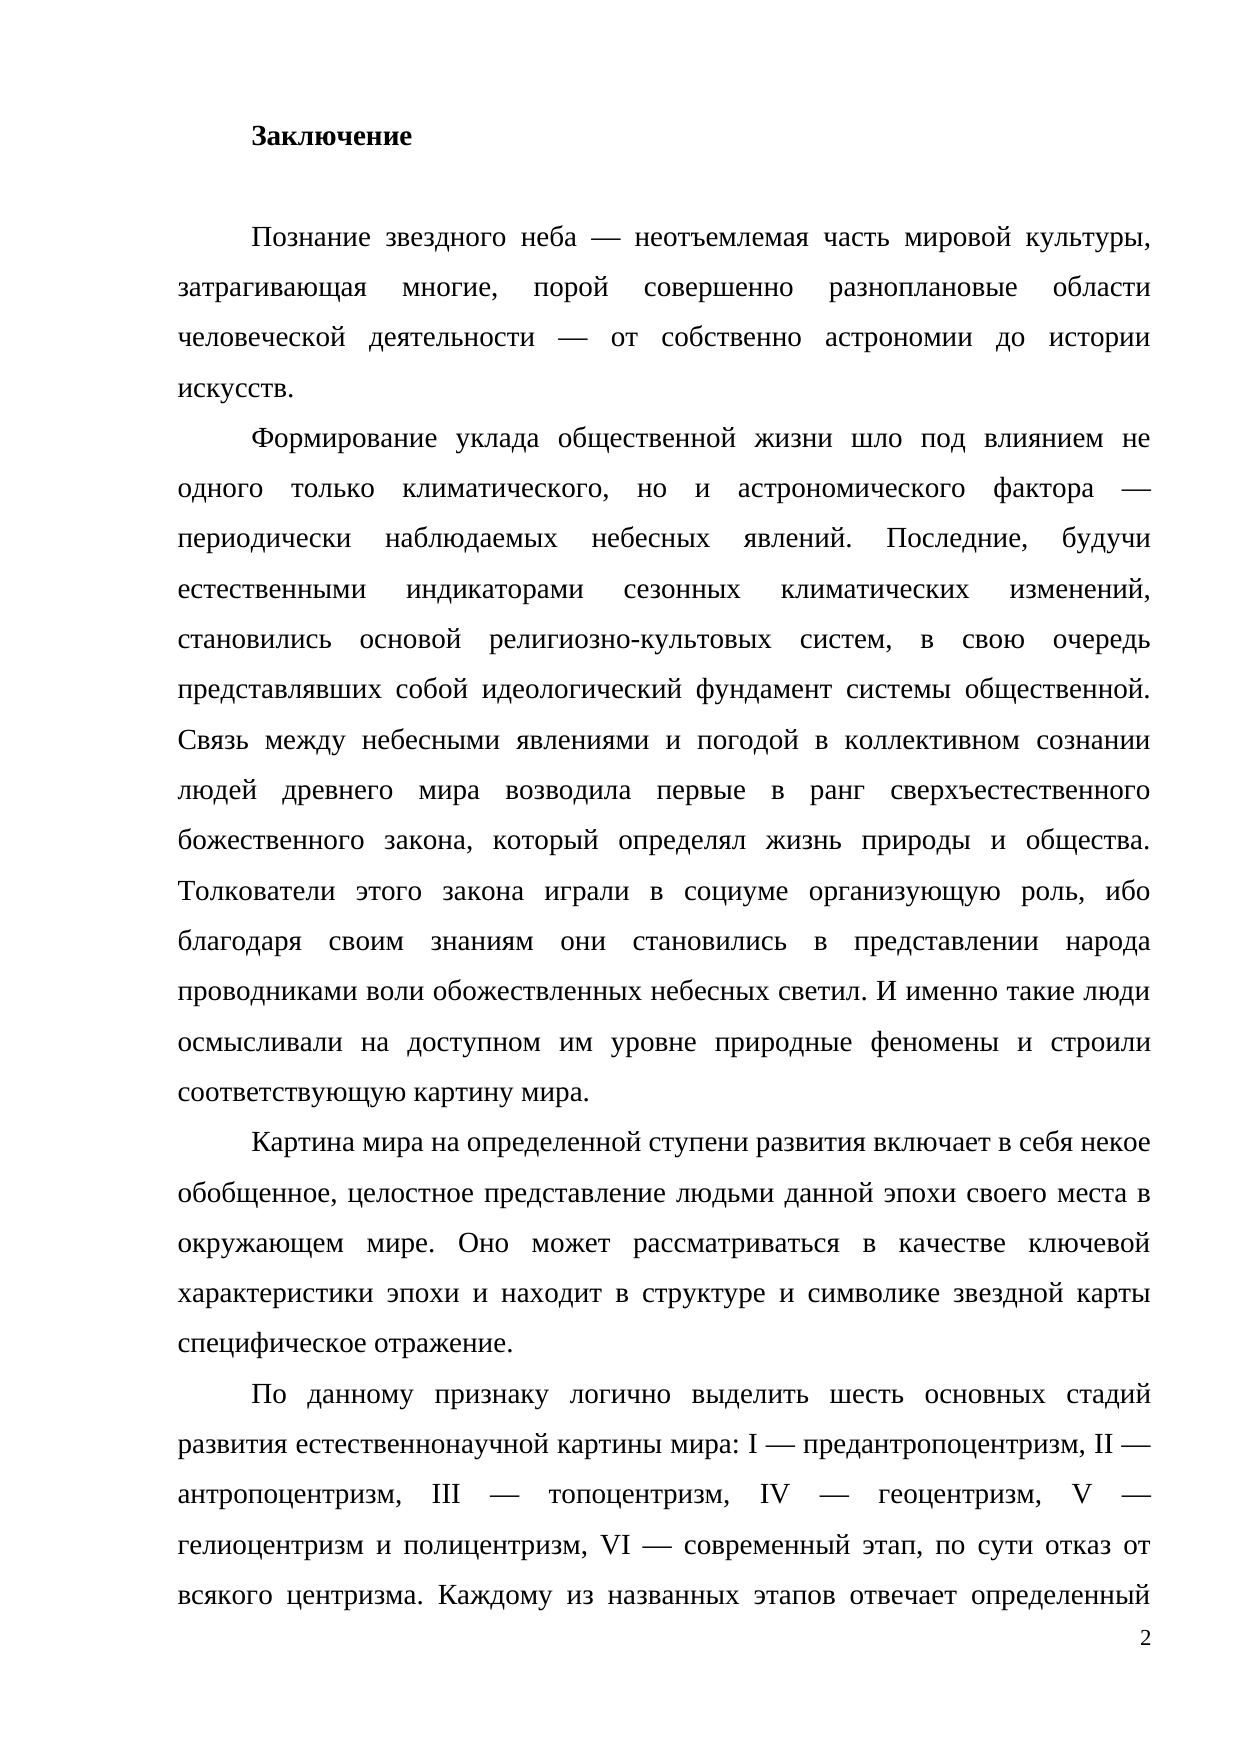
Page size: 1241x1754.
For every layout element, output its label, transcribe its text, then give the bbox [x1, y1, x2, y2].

text Познание звездного неба — неотъемлемая часть мировой культуры, затрагивающая многие, порой совершенно разноплановые области человеческой деятельности — от собственно астрономии до истории искусств. [177, 219, 1152, 403]
text Заключение [177, 118, 1152, 152]
text Формирование уклада общественной жизни шло под влиянием не одного только климатического, но и астрономического фактора — периодически наблюдаемых небесных явлений. Последние, будучи естественными индикаторами сезонных климатических изменений, становились основой религиозно-культовых систем, в свою очередь представлявших собой идеологический фундамент системы общественной. Связь между небесными явлениями и погодой в коллективном сознании людей древнего мира возводила первые в ранг сверхъестественного божественного закона, который определял жизнь природы и общества. Толкователи этого закона играли в социуме организующую роль, ибо благодаря своим знаниям они становились в представлении народа проводниками воли обожествленных небесных светил. И именно такие люди осмысливали на доступном им уровне природные феномены и строили соответствующую картину мира. [177, 420, 1152, 1108]
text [177, 1376, 1152, 1611]
text Картина мира на определенной ступени развития включает в себя некое обобщенное, целостное представление людьми данной эпохи своего места в окружающем мире. Оно может рассматриваться в качестве ключевой характеристики эпохи и находит в структуре и символике звездной карты специфическое отражение. [177, 1124, 1152, 1359]
